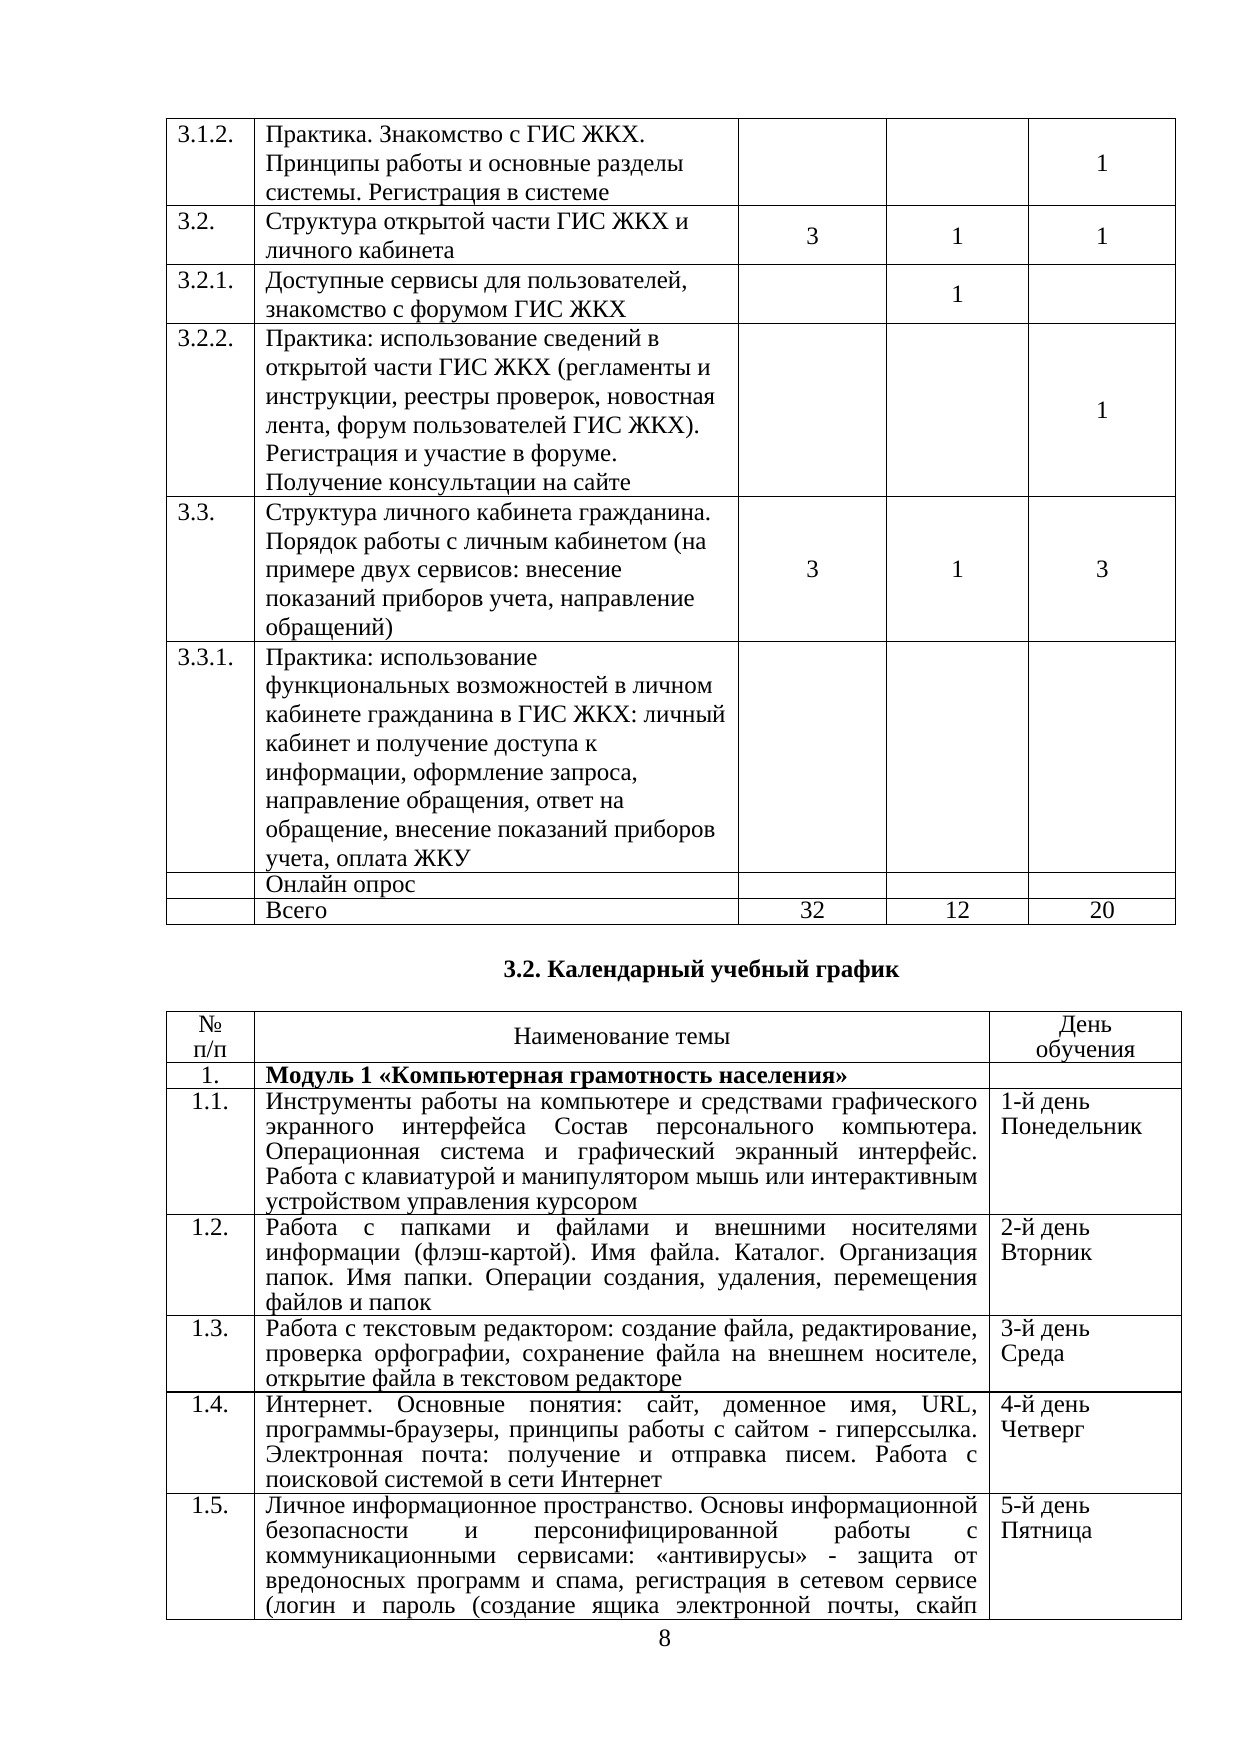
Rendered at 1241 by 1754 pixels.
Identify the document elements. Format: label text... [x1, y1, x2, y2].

table_header Наименование темы [255, 1012, 989, 1062]
table_cell 3.2. [167, 206, 254, 264]
table_cell [887, 119, 1028, 205]
table_cell Доступные сервисы для пользователей, знакомство с форумом ГИС ЖКХ [255, 265, 738, 322]
table_cell 12 [887, 899, 1028, 924]
table_cell 1-й день Понедельник [990, 1089, 1181, 1214]
table_cell [1029, 873, 1175, 898]
table_cell 1 [887, 206, 1028, 264]
table_header № п/п [167, 1012, 254, 1062]
table_cell [739, 119, 886, 205]
table_cell 3.3. [167, 497, 254, 641]
table_cell Практика: использование функциональных возможностей в личном кабинете гражданина в ГИС ЖКХ: личный кабинет и получение доступа к информации, оформление запроса, направление обращения, ответ на обращение, внесение показаний приборов учета, оплата ЖКУ [255, 642, 738, 872]
table_cell Структура личного кабинета гражданина. Порядок работы с личным кабинетом (на примере двух сервисов: внесение показаний приборов учета, направление обращений) [255, 497, 738, 641]
table_cell 3.3.1. [167, 642, 254, 872]
table_cell [167, 873, 254, 898]
table_cell 1 [1029, 206, 1175, 264]
table_cell 1 [1029, 119, 1175, 205]
table_cell 32 [739, 899, 886, 924]
table_cell Работа с текстовым редактором: создание файла, редактирование, проверка орфографии, сохранение файла на внешнем носителе, открытие файла в текстовом редакторе [255, 1316, 989, 1391]
table_cell [739, 324, 886, 496]
table_cell [887, 873, 1028, 898]
table_cell Интернет. Основные понятия: сайт, доменное имя, URL, программы-браузеры, принципы работы с сайтом - гиперссылка. Электронная почта: получение и отправка писем. Работа с поисковой системой в сети Интернет [255, 1393, 989, 1492]
table_cell 1. [167, 1063, 254, 1088]
table_cell 1.2. [167, 1215, 254, 1315]
table_cell 3 [739, 497, 886, 641]
table_cell [990, 1063, 1181, 1088]
table_cell 1.4. [167, 1393, 254, 1492]
table_cell 1.3. [167, 1316, 254, 1391]
table_cell 1 [887, 265, 1028, 322]
table_cell [739, 873, 886, 898]
table_cell 5-й день Пятница [990, 1494, 1181, 1618]
table_cell 20 [1029, 899, 1175, 924]
table_cell [739, 642, 886, 872]
table_cell Работа с папками и файлами и внешними носителями информации (флэш-картой). Имя файла. Каталог. Организация папок. Имя папки. Операции создания, удаления, перемещения файлов и папок [255, 1215, 989, 1315]
table_cell 1 [887, 497, 1028, 641]
table_cell 3.2.2. [167, 324, 254, 496]
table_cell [255, 1494, 989, 1618]
table_cell [167, 899, 254, 924]
table_cell [739, 265, 886, 322]
table_cell [887, 642, 1028, 872]
table_cell Практика: использование сведений в открытой части ГИС ЖКХ (регламенты и инструкции, реестры проверок, новостная лента, форум пользователей ГИС ЖКХ). Регистрация и участие в форуме. Получение консультации на сайте [255, 324, 738, 496]
table_cell [887, 324, 1028, 496]
text 3.2. Календарный учебный график [177, 954, 1152, 982]
table_cell Практика. Знакомство с ГИС ЖКХ. Принципы работы и основные разделы системы. Регистрация в системе [255, 119, 738, 205]
table_cell 1.1. [167, 1089, 254, 1214]
table_cell 3.1.2. [167, 119, 254, 205]
table_cell 3-й день Среда [990, 1316, 1181, 1391]
table_cell Всего [255, 899, 738, 924]
table_cell 3 [739, 206, 886, 264]
table_cell 3.2.1. [167, 265, 254, 322]
table_cell 2-й день Вторник [990, 1215, 1181, 1315]
table_cell 1 [1029, 324, 1175, 496]
table_cell 4-й день Четверг [990, 1393, 1181, 1492]
table_cell Инструменты работы на компьютере и средствами графического экранного интерфейса Состав персонального компьютера. Операционная система и графический экранный интерфейс. Работа с клавиатурой и манипулятором мышь или интерактивным устройством управления курсором [255, 1089, 989, 1214]
table_cell 3 [1029, 497, 1175, 641]
table_header День обучения [990, 1012, 1181, 1062]
table_cell Структура открытой части ГИС ЖКХ и личного кабинета [255, 206, 738, 264]
table_cell 1.5. [167, 1494, 254, 1618]
table_cell Модуль 1 «Компьютерная грамотность населения» [255, 1063, 989, 1088]
table_cell Онлайн опрос [255, 873, 738, 898]
table_cell [1029, 265, 1175, 322]
table_cell [1029, 642, 1175, 872]
